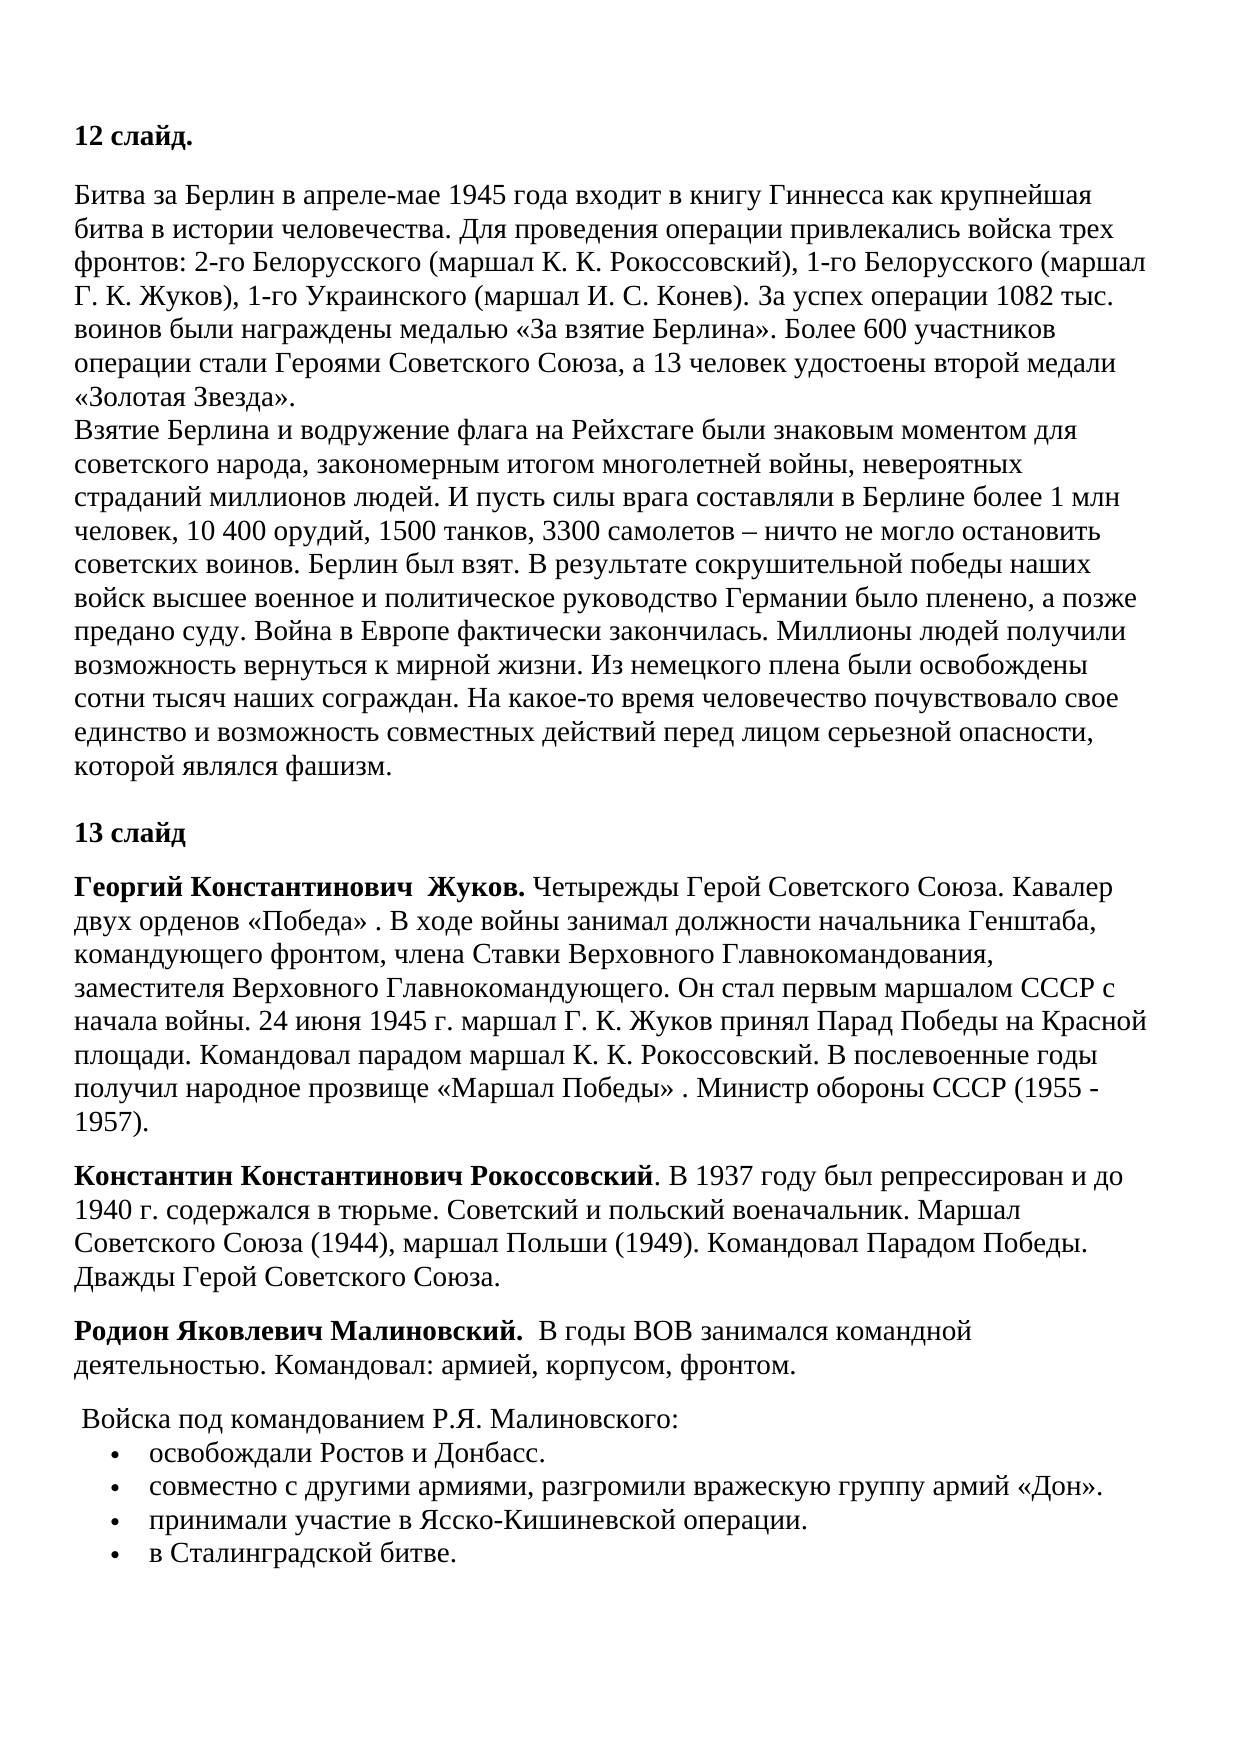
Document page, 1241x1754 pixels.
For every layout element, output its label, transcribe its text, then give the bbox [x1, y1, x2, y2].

list в Сталинградской битве. [111, 1535, 1152, 1569]
text Взятие Берлина и водружение флага на Рейхстаге были знаковым моментом для советского народа, закономерным итогом многолетней войны, невероятных страданий миллионов людей. И пусть силы врага составляли в Берлине более 1 млн человек, 10 400 орудий, 1500 танков, 3300 самолетов – ничто не могло остановить советских воинов. Берлин был взят. В результате сокрушительной победы наших войск высшее военное и политическое руководство Германии было пленено, а позже предано суду. Война в Европе фактически закончилась. Миллионы людей получили возможность вернуться к мирной жизни. Из немецкого плена были освобождены сотни тысяч наших сограждан. На какое-то время человечество почувствовало свое единство и возможность совместных действий перед лицом серьезной опасности, которой являлся фашизм. [74, 412, 1152, 781]
text Константин Константинович Рокоссовский. В 1937 году был репрессирован и до 1940 г. содержался в тюрьме. Советский и польский военачальник. Маршал Советского Союза (1944), маршал Польши (1949). Командовал Парадом Победы. Дважды Герой Советского Союза. [74, 1158, 1152, 1292]
text Георгий Константинович Жуков. Четырежды Герой Советского Союза. Кавалер двух орденов «Победа» . В ходе войны занимал должности начальника Генштаба, командующего фронтом, члена Ставки Верховного Главнокомандования, заместителя Верховного Главнокомандующего. Он стал первым маршалом СССР с начала войны. 24 июня 1945 г. маршал Г. К. Жуков принял Парад Победы на Красной площади. Командовал парадом маршал К. К. Рокоссовский. В послевоенные годы получил народное прозвище «Маршал Победы» . Министр обороны СССР (1955 -1957). [74, 869, 1152, 1137]
list принимали участие в Ясско-Кишиневской операции. [111, 1502, 1152, 1535]
text Войска под командованием Р.Я. Малиновского: [74, 1401, 1152, 1435]
text 12 слайд. [74, 118, 1152, 152]
list совместно с другими армиями, разгромили вражескую группу армий «Дон». [111, 1468, 1152, 1502]
text 13 слайд [74, 815, 1152, 848]
text Битва за Берлин в апреле-мае 1945 года входит в книгу Гиннесса как крупнейшая битва в истории человечества. Для проведения операции привлекались войска трех фронтов: 2-го Белорусского (маршал К. К. Рокоссовский), 1-го Белорусского (маршал Г. К. Жуков), 1-го Украинского (маршал И. С. Конев). За успех операции 1082 тыс. воинов были награждены медалью «За взятие Берлина». Более 600 участников операции стали Героями Советского Союза, а 13 человек удостоены второй медали «Золотая Звезда». [74, 177, 1152, 412]
text Родион Яковлевич Малиновский. В годы ВОВ занимался командной деятельностью. Командовал: армией, корпусом, фронтом. [74, 1313, 1152, 1380]
list освобождали Ростов и Донбасс. [111, 1435, 1152, 1468]
